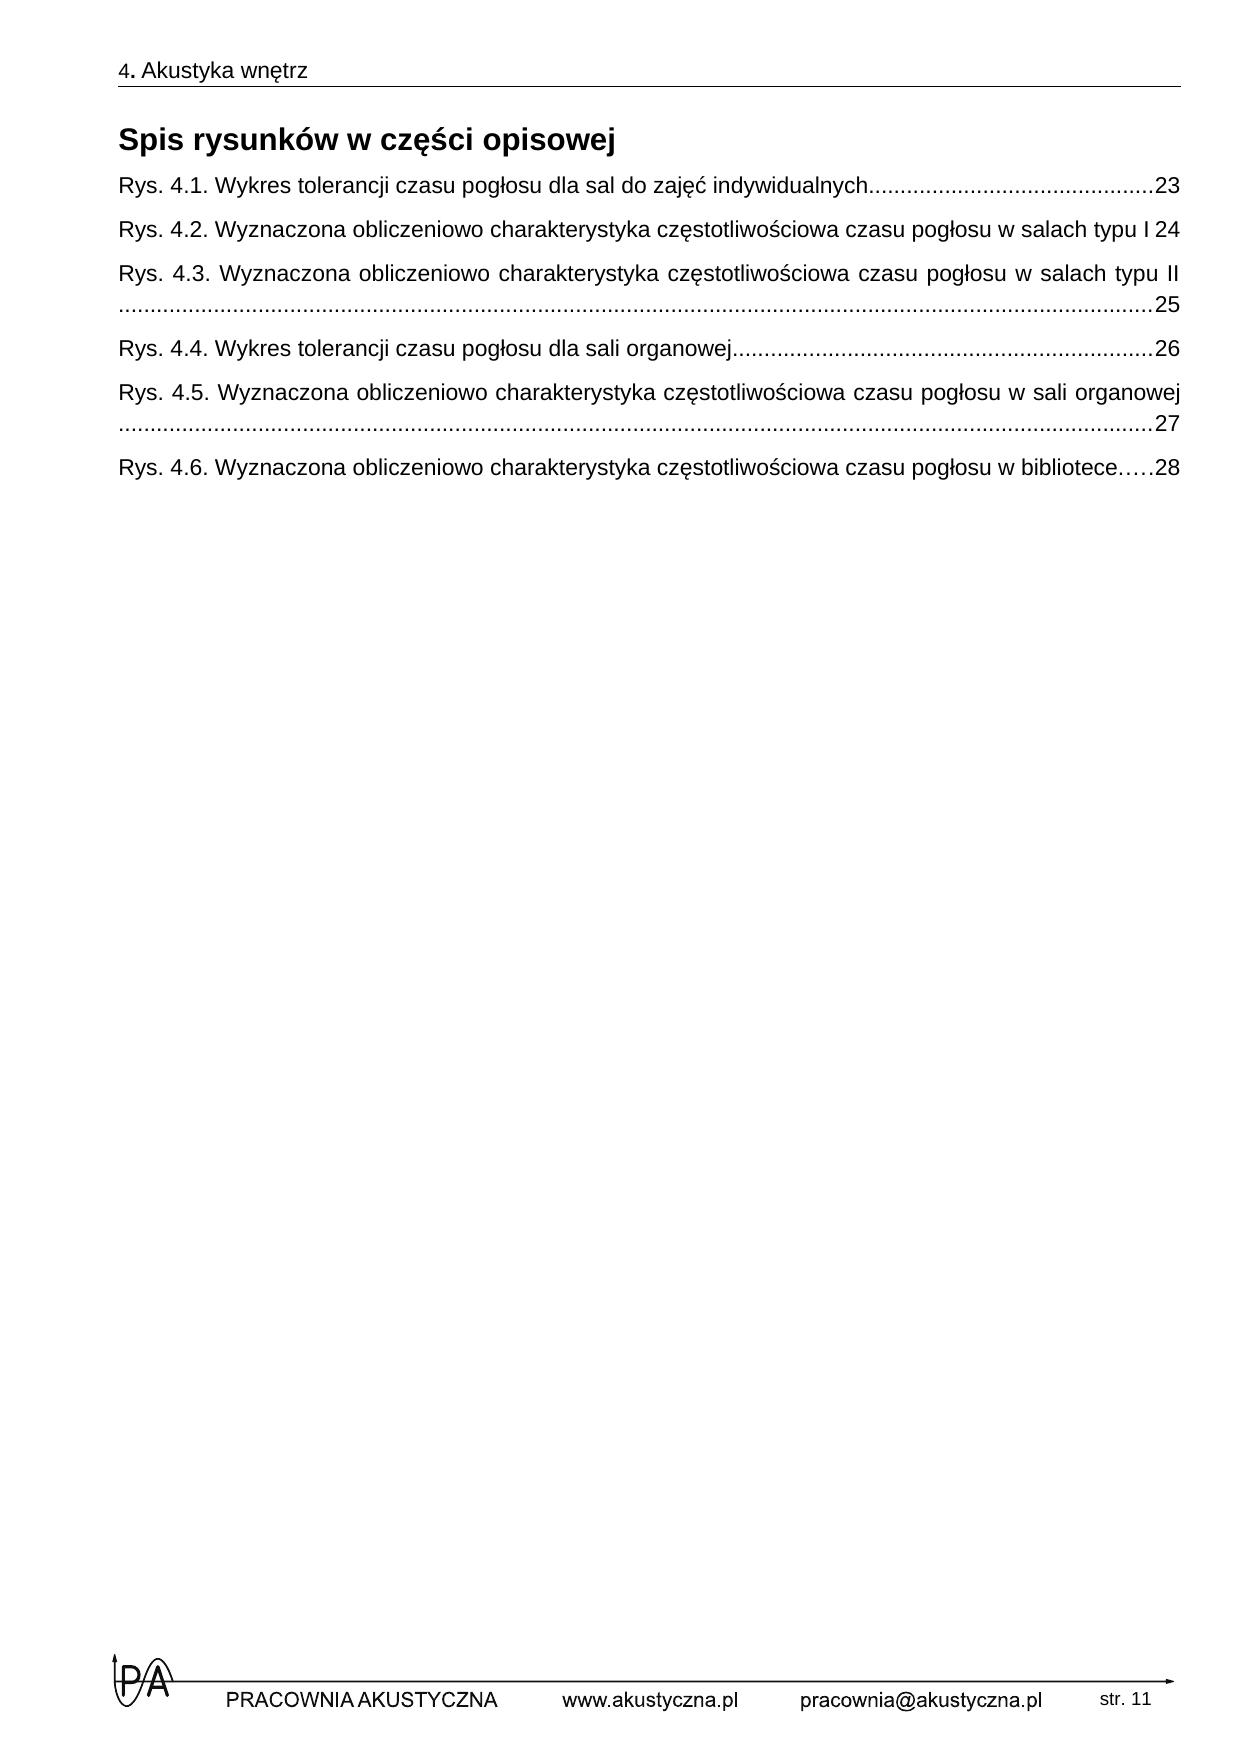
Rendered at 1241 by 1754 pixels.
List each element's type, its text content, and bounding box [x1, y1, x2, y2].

text Rys. 4.4. Wykres tolerancji czasu pogłosu dla sali organowej 26 [118, 331, 1181, 362]
text Rys. 4.1. Wykres tolerancji czasu pogłosu dla sal do zajęć indywidualnych 23 [118, 169, 1181, 200]
text Rys. 4.6. Wyznaczona obliczeniowo charakterystyka częstotliwościowa czasu pogłosu w bibliotece 28 [118, 450, 1181, 481]
text Rys. 4.2. Wyznaczona obliczeniowo charakterystyka częstotliwościowa czasu pogłosu w salach typu I 24 [118, 212, 1181, 244]
text Rys. 4.3. Wyznaczona obliczeniowo charakterystyka częstotliwościowa czasu pogłosu w salach typu II 25 [118, 256, 1181, 319]
text Rys. 4.5. Wyznaczona obliczeniowo charakterystyka częstotliwościowa czasu pogłosu w sali organowej 27 [118, 375, 1181, 437]
subtitle Spis rysunków w części opisowej [118, 125, 1181, 156]
